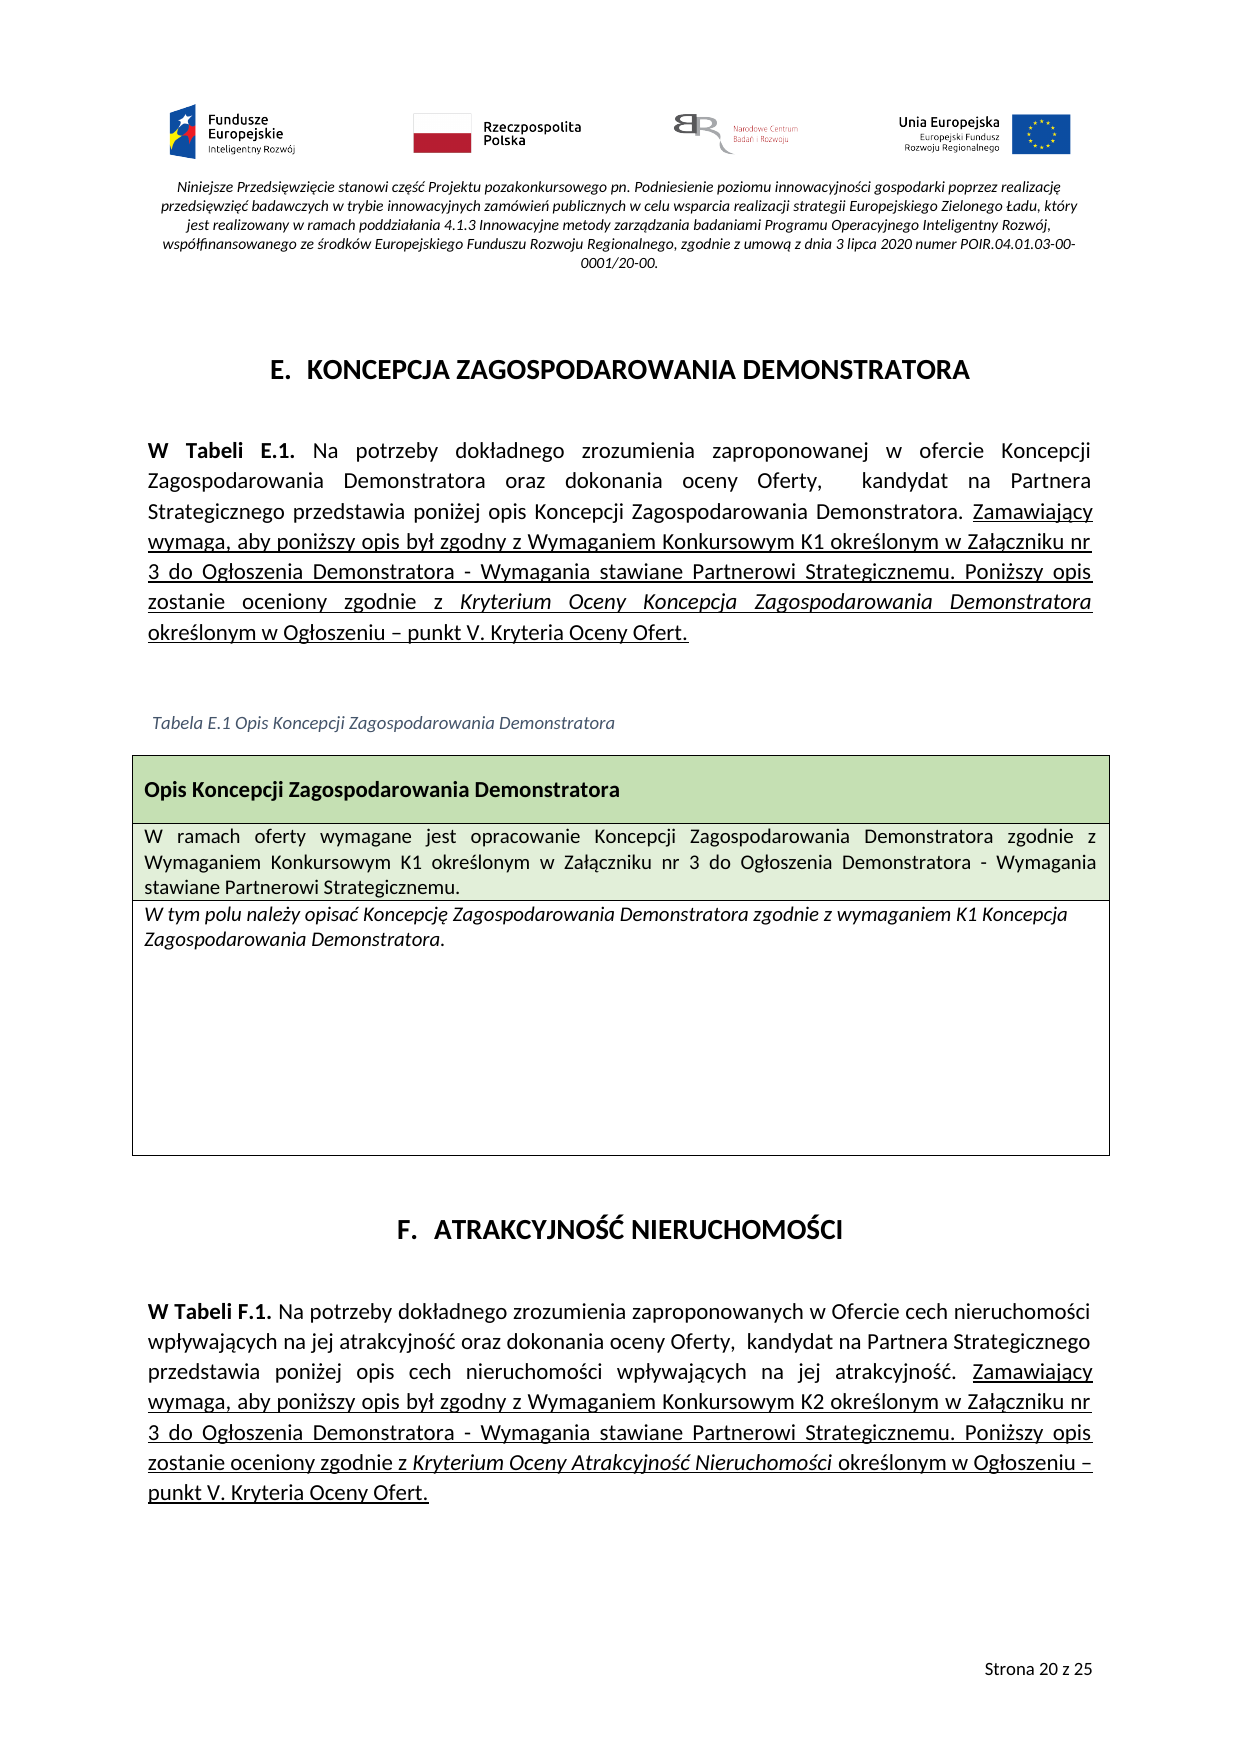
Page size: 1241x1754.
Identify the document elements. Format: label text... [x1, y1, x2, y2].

text W Tabeli E.1. Na potrzeby dokładnego zrozumienia zaproponowanej w ofercie Koncepcji Zagospodarowania Demonstratora oraz dokonania oceny Oferty, kandydat na Partnera Strategicznego przedstawia poniżej opis Koncepcji Zagospodarowania Demonstratora. Zamawiający wymaga, aby poniższy opis był zgodny z Wymaganiem Konkursowym K1 określonym w Załączniku nr 3 do Ogłoszenia Demonstratora - Wymagania stawiane Partnerowi Strategicznemu. Poniższy opis zostanie oceniony zgodnie z Kryterium Oceny Koncepcja Zagospodarowania Demonstratora określonym w Ogłoszeniu – punkt V. Kryteria Oceny Ofert. [148, 436, 1093, 581]
text W Tabeli F.1. Na potrzeby dokładnego zrozumienia zaproponowanych w Ofercie cech nieruchomości wpływających na jej atrakcyjność oraz dokonania oceny Oferty, kandydat na Partnera Strategicznego przedstawia poniżej opis cech nieruchomości wpływających na jej atrakcyjność. Zamawiający wymaga, aby poniższy opis był zgodny z Wymaganiem Konkursowym K2 określonym w Załączniku nr 3 do Ogłoszenia Demonstratora - Wymagania stawiane Partnerowi Strategicznemu. Poniższy opis zostanie oceniony zgodnie z Kryterium Oceny Atrakcyjność Nieruchomości określonym w Ogłoszeniu – punkt V. Kryteria Oceny Ofert. [148, 1297, 1093, 1442]
subtitle ATRAKCYJNOŚĆ NIERUCHOMOŚCI [148, 1211, 1093, 1247]
subtitle KONCEPCJA ZAGOSPODAROWANIA DEMONSTRATORA [148, 351, 1093, 387]
text Tabela E.1 Opis Koncepcji Zagospodarowania Demonstratora [148, 711, 1093, 734]
table_cell W ramach oferty wymagane jest opracowanie Koncepcji Zagospodarowania Demonstratora zgodnie z Wymaganiem Konkursowym K1 określonym w Załączniku nr 3 do Ogłoszenia Demonstratora - Wymagania stawiane Partnerowi Strategicznemu. [133, 824, 1109, 900]
picture [169, 104, 1071, 159]
table_header Opis Koncepcji Zagospodarowania Demonstratora [133, 756, 1109, 823]
table_cell W tym polu należy opisać Koncepcję Zagospodarowania Demonstratora zgodnie z wymaganiem K1 Koncepcja Zagospodarowania Demonstratora. [133, 901, 1109, 1155]
